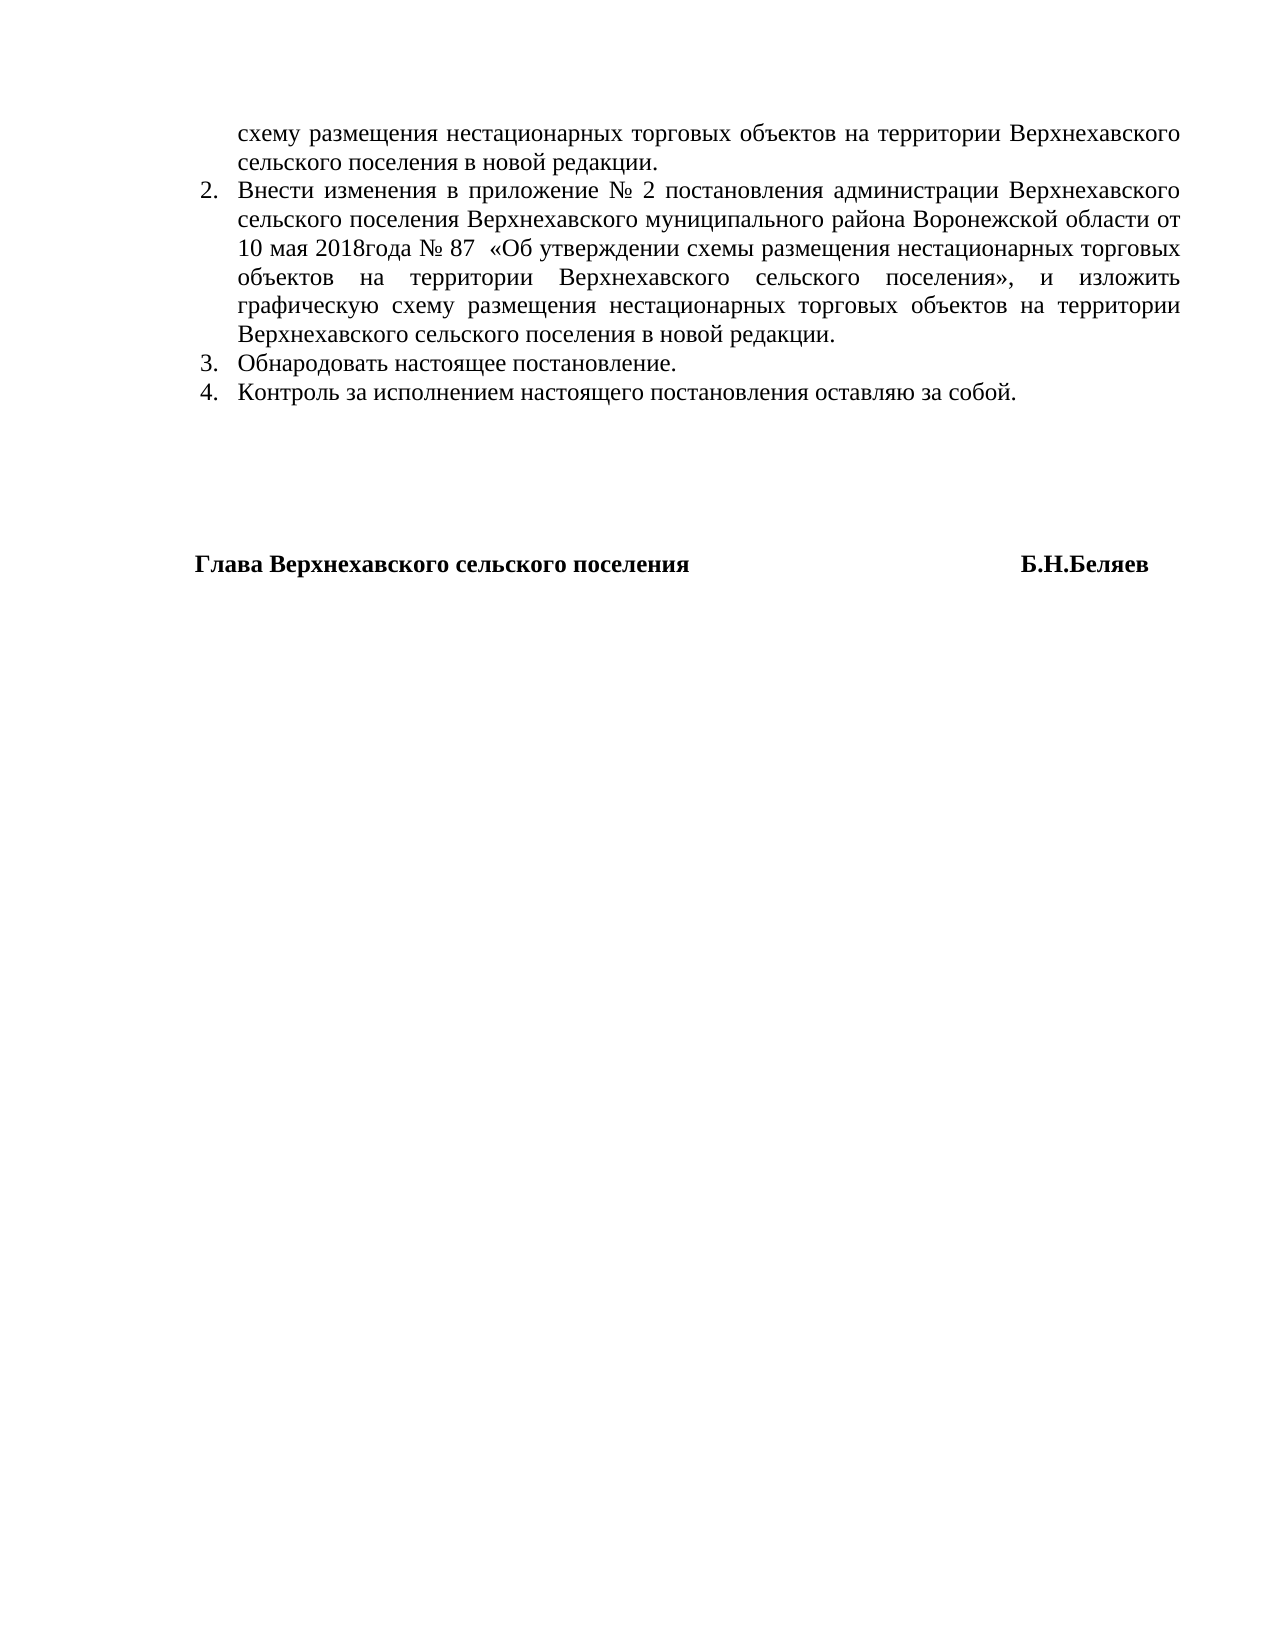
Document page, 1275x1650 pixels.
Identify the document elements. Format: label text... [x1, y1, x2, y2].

list Внести изменения в приложение № 2 постановления администрации Верхнехавского сельского поселения Верхнехавского муниципального района Воронежской области от 10 мая 2018года № 87 «Об утверждении схемы размещения нестационарных торговых объектов на территории Верхнехавского сельского поселения», и изложить графическую схему размещения нестационарных торговых объектов на территории Верхнехавского сельского поселения в новой редакции. [200, 176, 1181, 348]
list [200, 118, 1181, 176]
list Обнародовать настоящее постановление. [200, 348, 1181, 377]
list Контроль за исполнением настоящего постановления оставляю за собой. [200, 377, 1181, 406]
text Глава Верхнехавского сельского поселения Б.Н.Беляев [162, 549, 1181, 578]
